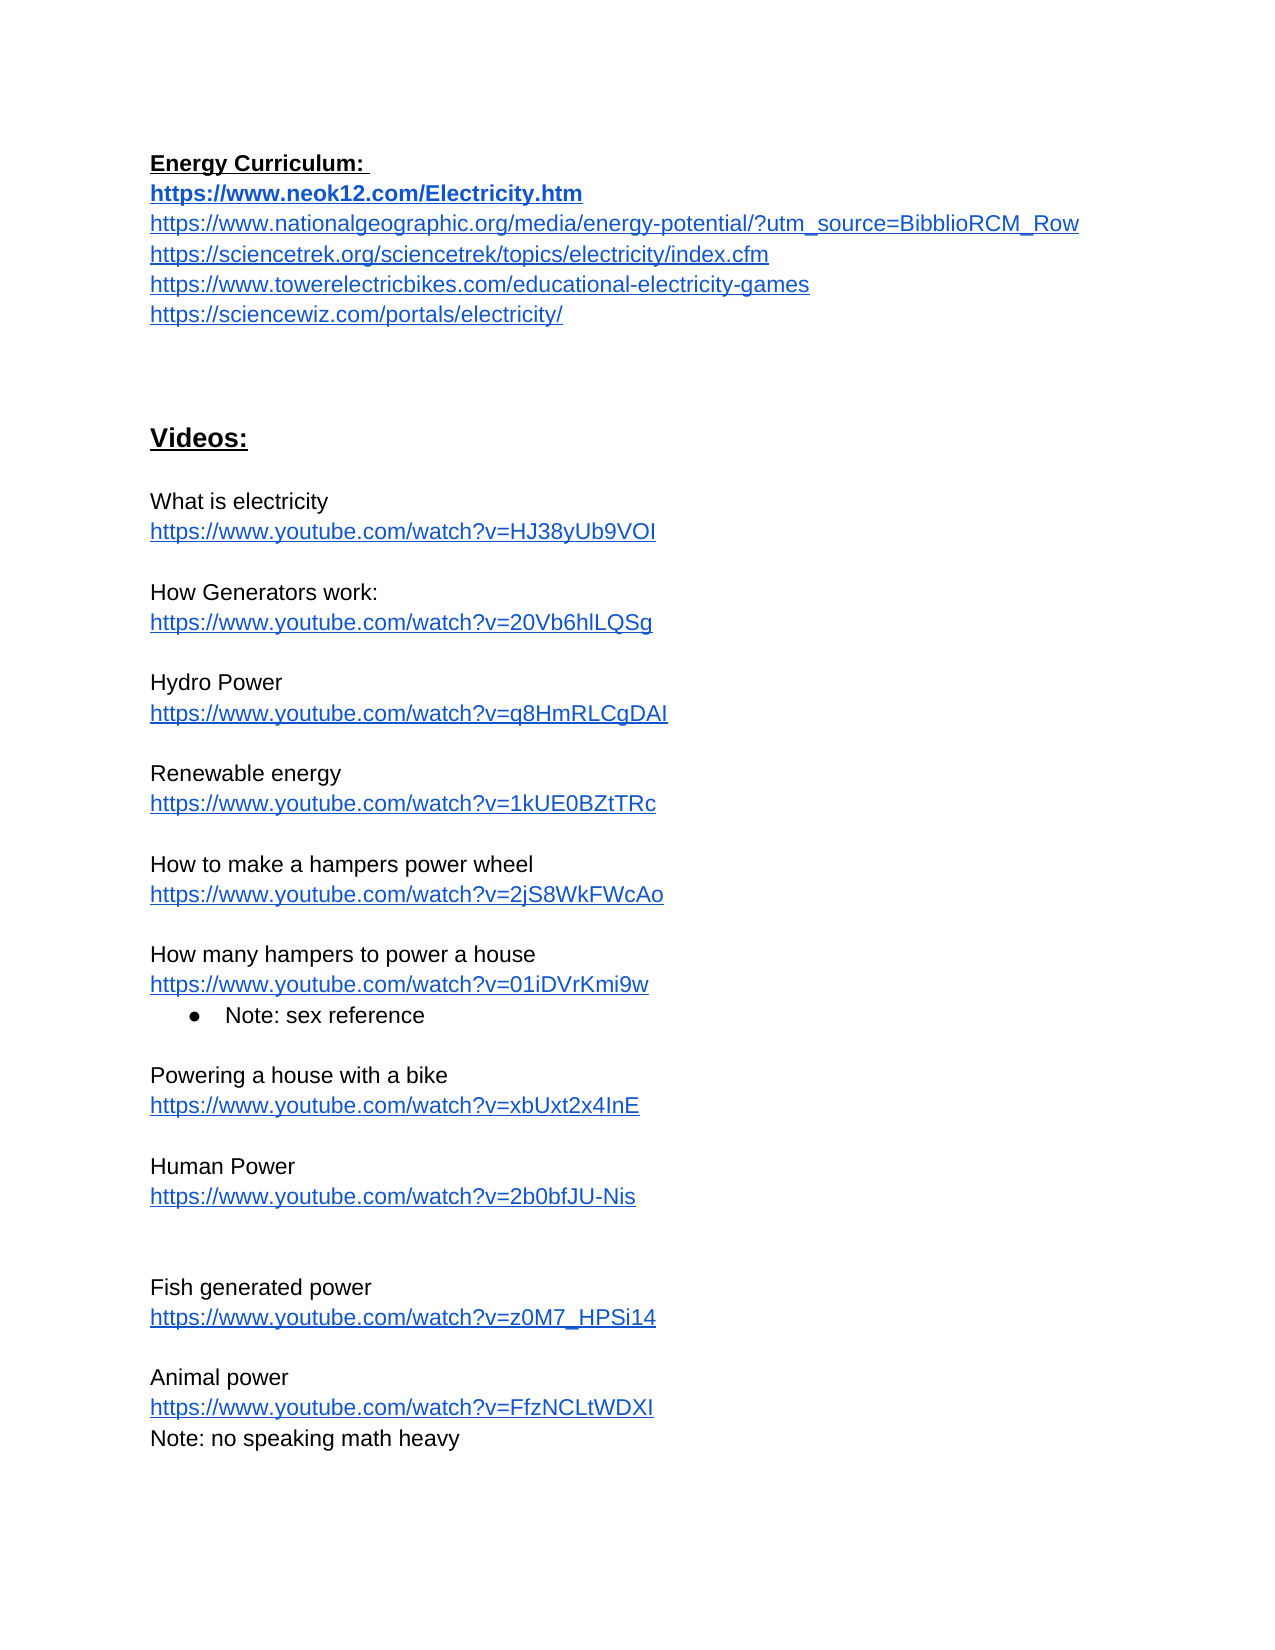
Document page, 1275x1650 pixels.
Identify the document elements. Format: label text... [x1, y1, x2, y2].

text https://www.nationalgeographic.org/media/energy-potential/?utm_source=BibblioRCM_Row [150, 210, 1125, 237]
text Human Power [150, 1153, 1125, 1179]
text Hydro Power [150, 669, 1125, 696]
text https://sciencewiz.com/portals/electricity/ [150, 301, 1125, 327]
text Note: no speaking math heavy [150, 1424, 1125, 1451]
text https://www.youtube.com/watch?v=20Vb6hlLQSg [150, 609, 1125, 635]
text Powering a house with a bike [150, 1062, 1125, 1088]
list Note: sex reference [187, 1002, 1125, 1028]
text Animal power [150, 1364, 1125, 1390]
text Energy Curriculum: [150, 150, 1125, 176]
text https://www.youtube.com/watch?v=2b0bfJU-Nis [150, 1183, 1125, 1209]
text https://www.youtube.com/watch?v=HJ38yUb9VOI [150, 518, 1125, 544]
text What is electricity [150, 488, 1125, 514]
text https://www.youtube.com/watch?v=1kUE0BZtTRc [150, 790, 1125, 816]
text Videos: [150, 422, 1125, 453]
text How Generators work: [150, 579, 1125, 605]
text Fish generated power [150, 1273, 1125, 1300]
text https://www.neok12.com/Electricity.htm [150, 180, 1125, 207]
text https://www.youtube.com/watch?v=xbUxt2x4InE [150, 1092, 1125, 1118]
text https://www.towerelectricbikes.com/educational-electricity-games [150, 271, 1125, 297]
text https://www.youtube.com/watch?v=01iDVrKmi9w [150, 971, 1125, 998]
text https://www.youtube.com/watch?v=q8HmRLCgDAI [150, 699, 1125, 726]
text How many hampers to power a house [150, 941, 1125, 967]
text https://sciencetrek.org/sciencetrek/topics/electricity/index.cfm [150, 241, 1125, 267]
text https://www.youtube.com/watch?v=z0M7_HPSi14 [150, 1304, 1125, 1330]
text How to make a hampers power wheel [150, 851, 1125, 877]
text https://www.youtube.com/watch?v=FfzNCLtWDXI [150, 1394, 1125, 1421]
text https://www.youtube.com/watch?v=2jS8WkFWcAo [150, 881, 1125, 907]
text Renewable energy [150, 760, 1125, 786]
